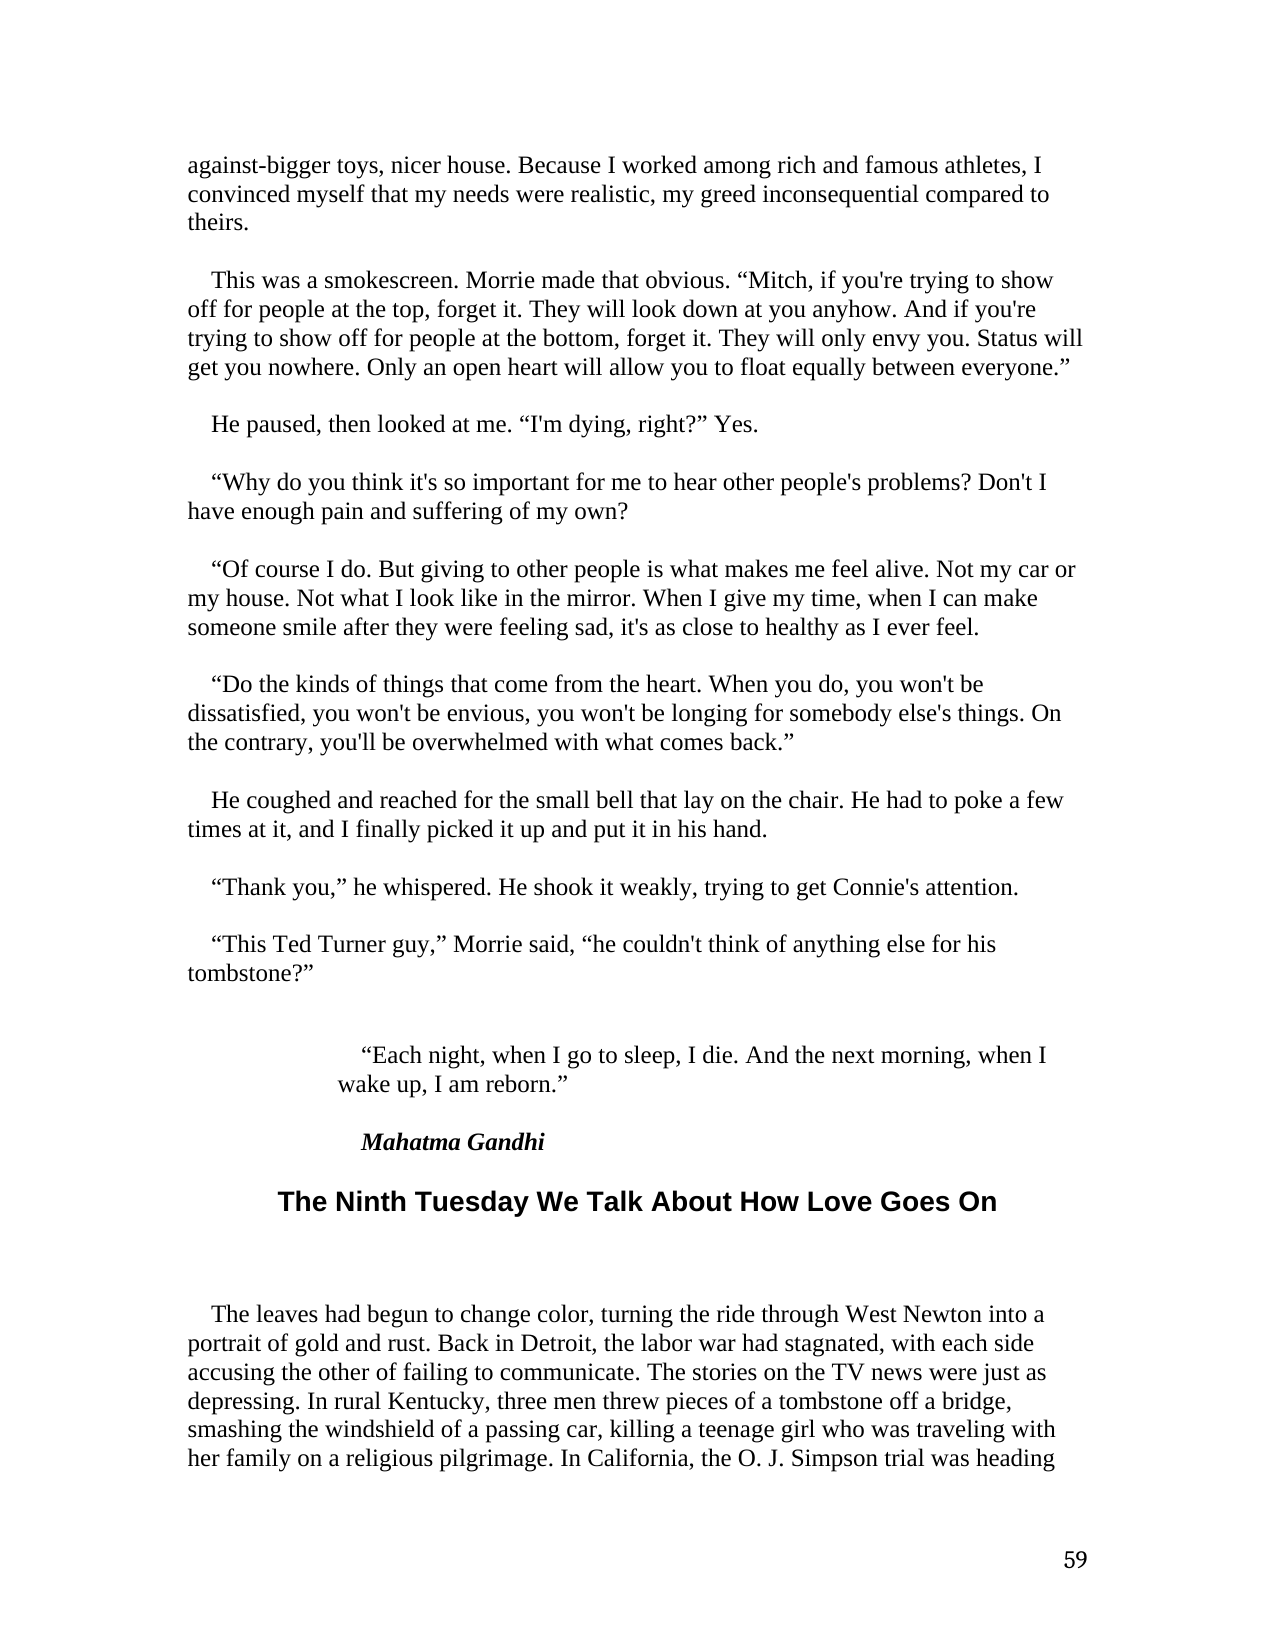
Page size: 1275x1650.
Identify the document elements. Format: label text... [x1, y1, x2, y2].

text This was a smokescreen. Morrie made that obvious. “Mitch, if you're trying to show off for people at the top, forget it. They will look down at you anyhow. And if you're trying to show off for people at the bottom, forget it. They will only envy you. Status will get you nowhere. Only an open heart will allow you to float equally between everyone.” [187, 265, 1087, 380]
text “Why do you think it's so important for me to hear other people's problems? Don't I have enough pain and suffering of my own? [187, 467, 1087, 525]
text “Do the kinds of things that come from the heart. When you do, you won't be dissatisfied, you won't be envious, you won't be longing for somebody else's things. On the contrary, you'll be overwhelmed with what comes back.” [187, 669, 1087, 756]
text “Of course I do. But giving to other people is what makes me feel alive. Not my car or my house. Not what I look like in the mirror. When I give my time, when I can make someone smile after they were feeling sad, it's as close to healthy as I ever feel. [187, 554, 1087, 640]
text He coughed and reached for the small bell that lay on the chair. He had to poke a few times at it, and I finally picked it up and put it in his hand. [187, 785, 1087, 842]
text “Thank you,” he whispered. He shook it weakly, trying to get Connie's attention. [187, 872, 1087, 900]
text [187, 1299, 1087, 1472]
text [187, 150, 1087, 236]
text Mahatma Gandhi [337, 1127, 1087, 1156]
text “Each night, when I go to sleep, I die. And the next morning, when I wake up, I am reborn.” [337, 1040, 1087, 1098]
text “This Ted Turner guy,” Morrie said, “he couldn't think of anything else for his tombstone?” [187, 929, 1087, 1011]
text He paused, then looked at me. “I'm dying, right?” Yes. [187, 409, 1087, 438]
text The Ninth Tuesday We Talk About How Love Goes On [187, 1185, 1087, 1217]
